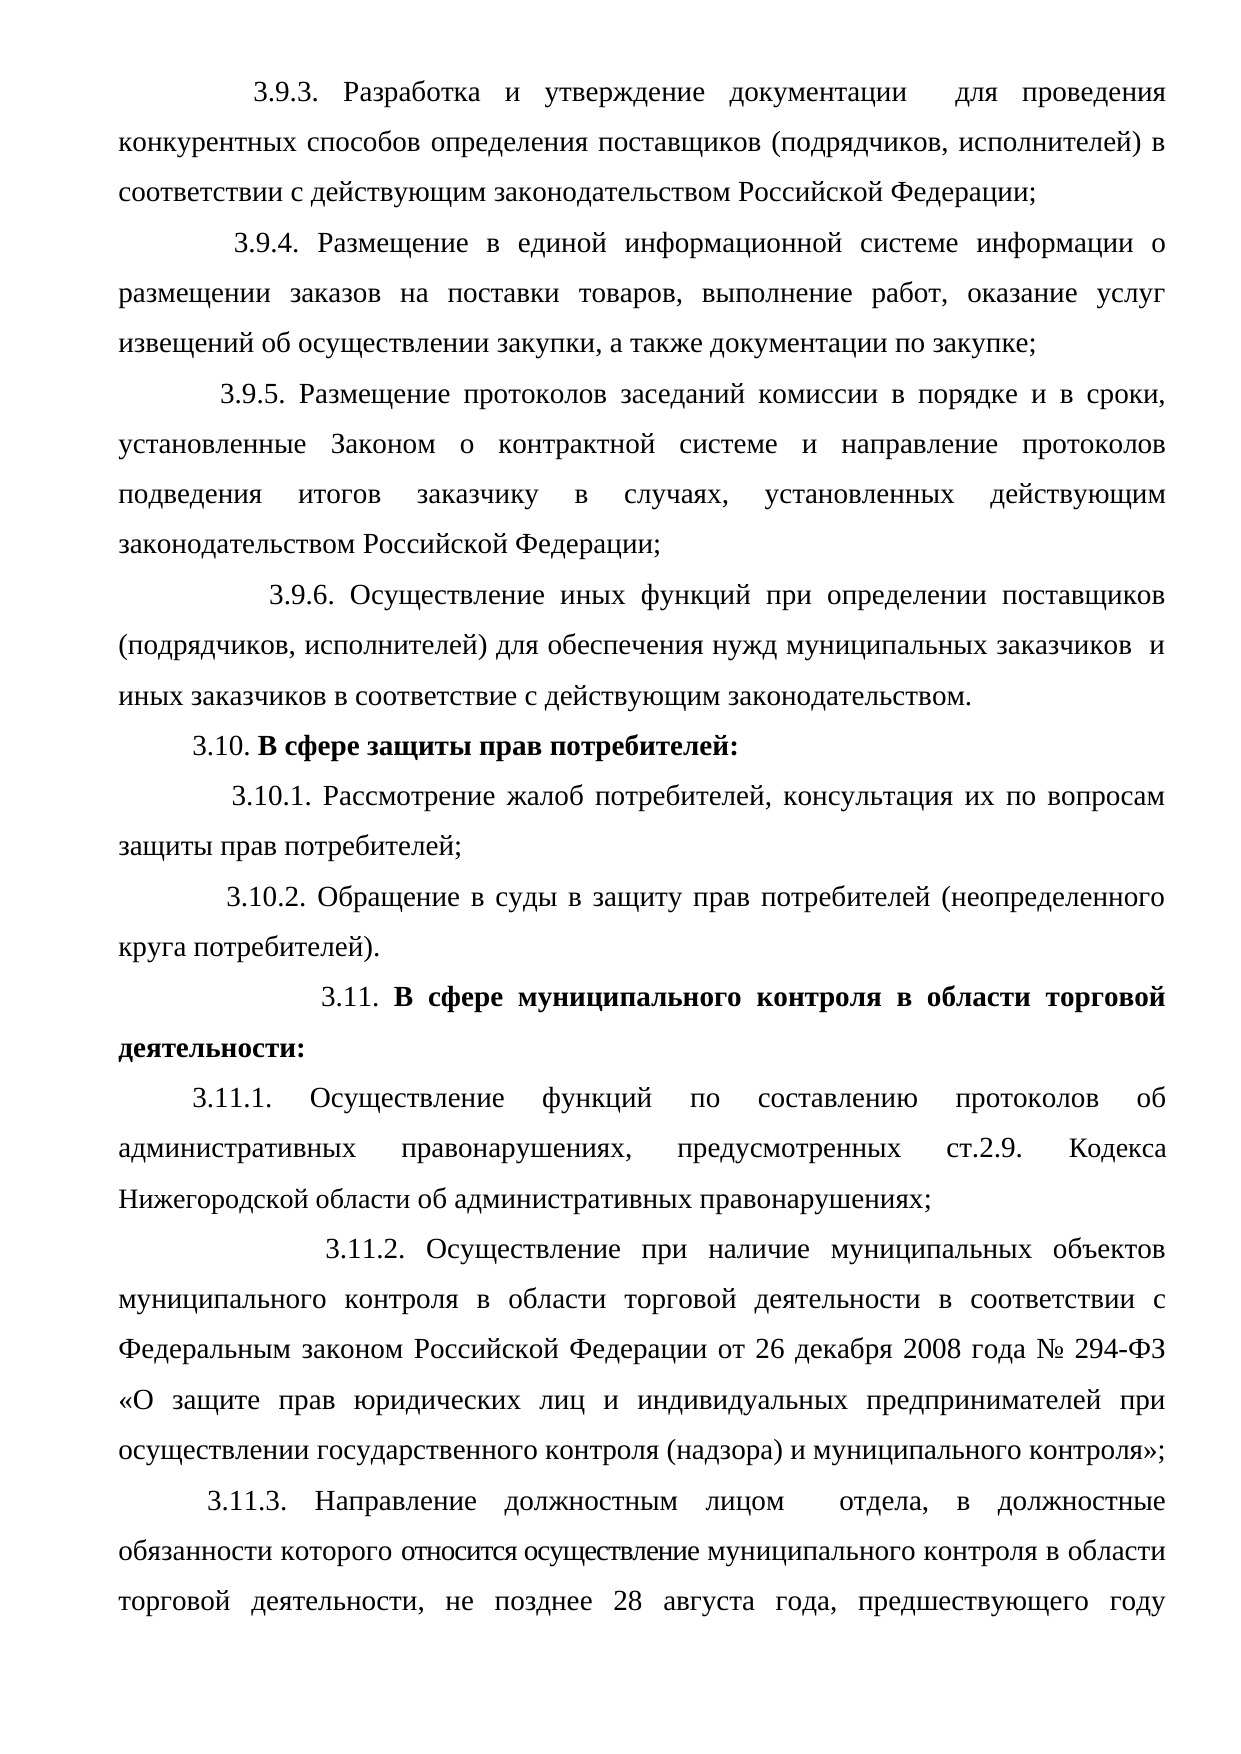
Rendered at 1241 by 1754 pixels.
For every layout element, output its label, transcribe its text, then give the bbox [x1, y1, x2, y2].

text 3.10.1. Рассмотрение жалоб потребителей, консультация их по вопросам защиты прав потребителей; [118, 778, 1167, 862]
text 3.10.2. Обращение в суды в защиту прав потребителей (неопределенного круга потребителей). [118, 879, 1167, 963]
text 3.10. В сфере защиты прав потребителей: [118, 728, 1167, 761]
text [118, 1483, 1167, 1617]
text 3.11.2. Осуществление при наличие муниципальных объектов муниципального контроля в области торговой деятельности в соответствии с Федеральным законом Российской Федерации от 26 декабря 2008 года № 294-ФЗ «О защите прав юридических лиц и индивидуальных предпринимателей при осуществлении государственного контроля (надзора) и муниципального контроля»; [118, 1231, 1167, 1466]
list 3.9.3. Разработка и утверждение документации для проведения конкурентных способов определения поставщиков (подрядчиков, исполнителей) в соответствии с действующим законодательством Российской Федерации; [118, 74, 1167, 208]
list 3.9.5. Размещение протоколов заседаний комиссии в порядке и в сроки, установленные Законом о контрактной системе и направление протоколов подведения итогов заказчику в случаях, установленных действующим законодательством Российской Федерации; [118, 376, 1167, 560]
text 3.11.1. Осуществление функций по составлению протоколов об административных правонарушениях, предусмотренных ст.2.9. Кодекса Нижегородской области об административных правонарушениях; [118, 1080, 1167, 1214]
list 3.9.4. Размещение в единой информационной системе информации о размещении заказов на поставки товаров, выполнение работ, оказание услуг извещений об осуществлении закупки, а также документации по закупке; [118, 225, 1167, 359]
text 3.11. В сфере муниципального контроля в области торговой деятельности: [118, 979, 1167, 1063]
list 3.9.6. Осуществление иных функций при определении поставщиков (подрядчиков, исполнителей) для обеспечения нужд муниципальных заказчиков и иных заказчиков в соответствие с действующим законодательством. [118, 577, 1167, 711]
